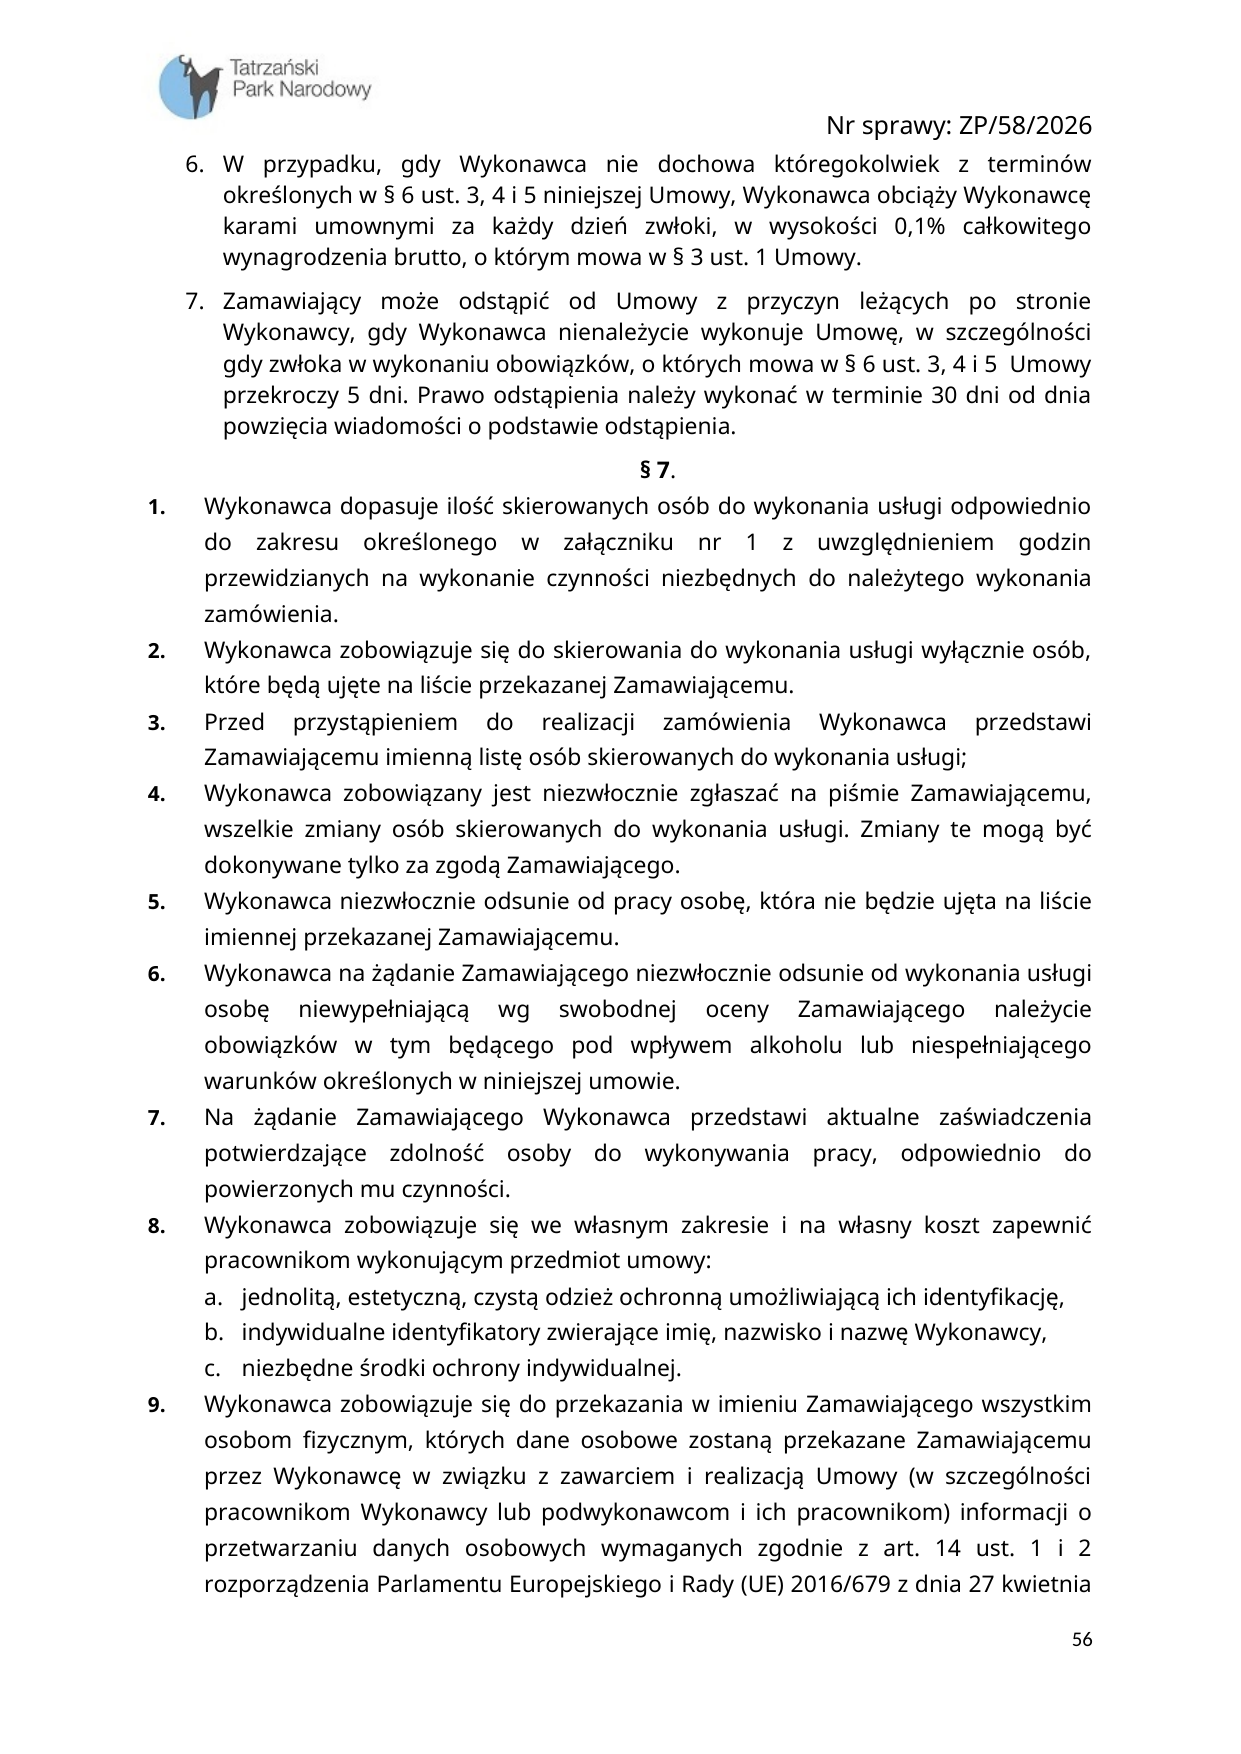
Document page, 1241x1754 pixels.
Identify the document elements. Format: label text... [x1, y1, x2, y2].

picture [125, 9, 408, 146]
list indywidualne identyfikatory zwierające imię, nazwisko i nazwę Wykonawcy, [204, 1316, 1093, 1348]
list niezbędne środki ochrony indywidualnej. [204, 1352, 1093, 1383]
list Wykonawca zobowiązuje się do skierowania do wykonania usługi wyłącznie osób, które będą ujęte na liście przekazanej Zamawiającemu. [148, 633, 1093, 701]
list Zamawiający może odstąpić od Umowy z przyczyn leżących po stronie Wykonawcy, gdy Wykonawca nienależycie wykonuje Umowę, w szczególności gdy zwłoka w wykonaniu obowiązków, o których mowa w § 6 ust. 3, 4 i 5 Umowy przekroczy 5 dni. Prawo odstąpienia należy wykonać w terminie 30 dni od dnia powzięcia wiadomości o podstawie odstąpienia. [185, 285, 1093, 441]
list jednolitą, estetyczną, czystą odzież ochronną umożliwiającą ich identyfikację, [204, 1280, 1093, 1312]
list Wykonawca na żądanie Zamawiającego niezwłocznie odsunie od wykonania usługi osobę niewypełniającą wg swobodnej oceny Zamawiającego należycie obowiązków w tym będącego pod wpływem alkoholu lub niespełniającego warunków określonych w niniejszej umowie. [148, 957, 1093, 1096]
list Wykonawca zobowiązany jest niezwłocznie zgłaszać na piśmie Zamawiającemu, wszelkie zmiany osób skierowanych do wykonania usługi. Zmiany te mogą być dokonywane tylko za zgodą Zamawiającego. [148, 777, 1093, 880]
text § 7. [223, 454, 1093, 485]
list Na żądanie Zamawiającego Wykonawca przedstawi aktualne zaświadczenia potwierdzające zdolność osoby do wykonywania pracy, odpowiednio do powierzonych mu czynności. [148, 1101, 1093, 1204]
list Wykonawca niezwłocznie odsunie od pracy osobę, która nie będzie ujęta na liście imiennej przekazanej Zamawiającemu. [148, 885, 1093, 952]
list Przed przystąpieniem do realizacji zamówienia Wykonawca przedstawi Zamawiającemu imienną listę osób skierowanych do wykonania usługi; [148, 705, 1093, 773]
list Wykonawca zobowiązuje się we własnym zakresie i na własny koszt zapewnić pracownikom wykonującym przedmiot umowy: [148, 1208, 1093, 1276]
list Wykonawca dopasuje ilość skierowanych osób do wykonania usługi odpowiednio do zakresu określonego w załączniku nr 1 z uwzględnieniem godzin przewidzianych na wykonanie czynności niezbędnych do należytego wykonania zamówienia. [148, 490, 1093, 629]
list W przypadku, gdy Wykonawca nie dochowa któregokolwiek z terminów określonych w § 6 ust. 3, 4 i 5 niniejszej Umowy, Wykonawca obciąży Wykonawcę karami umownymi za każdy dzień zwłoki, w wysokości 0,1% całkowitego wynagrodzenia brutto, o którym mowa w § 3 ust. 1 Umowy. [185, 148, 1093, 273]
